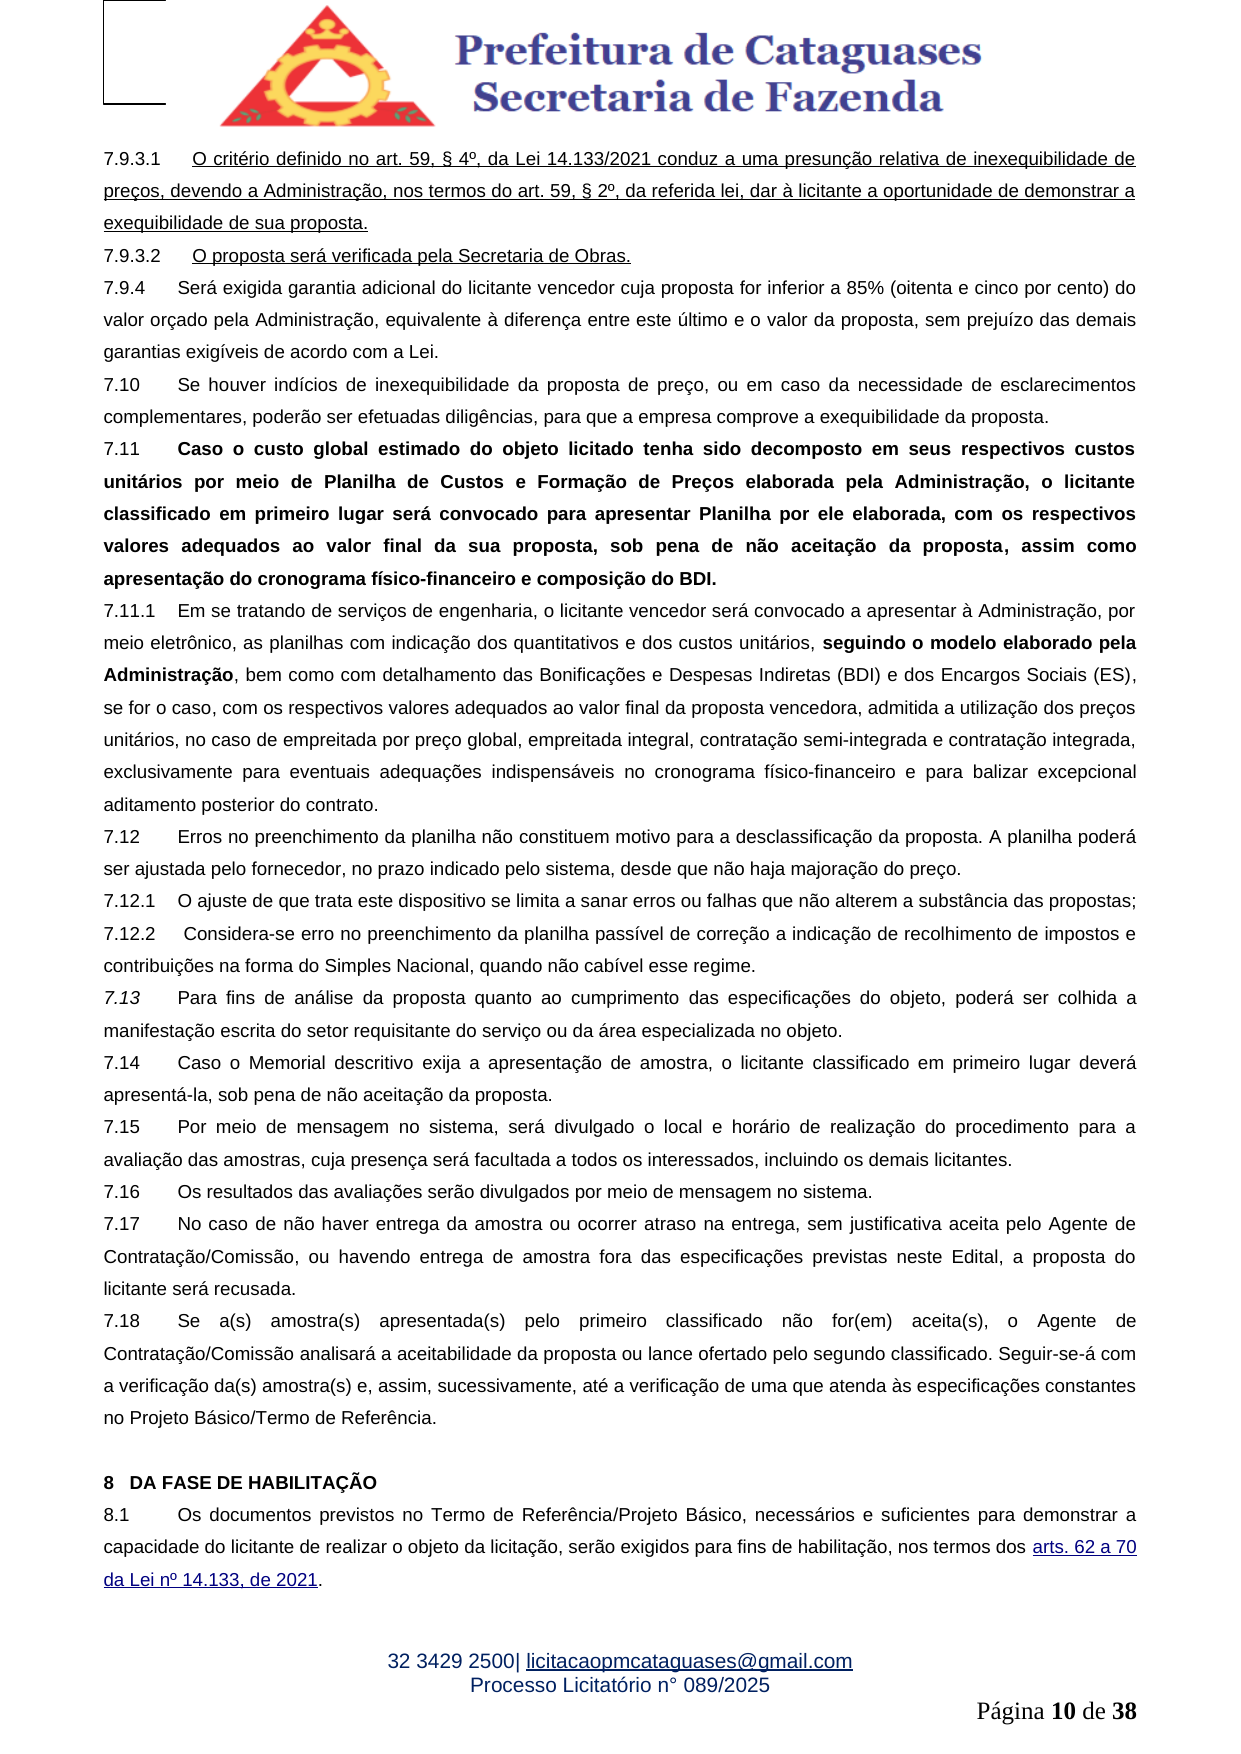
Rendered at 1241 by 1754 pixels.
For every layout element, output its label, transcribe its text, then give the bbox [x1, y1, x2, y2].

list O proposta será verificada pela Secretaria de Obras. [103, 244, 1137, 266]
list Em se tratando de serviços de engenharia, o licitante vencedor será convocado a apresentar à Administração, por meio eletrônico, as planilhas com indicação dos quantitativos e dos custos unitários, seguindo o modelo elaborado pela Administração, bem como com detalhamento das Bonificações e Despesas Indiretas (BDI) e dos Encargos Sociais (ES), se for o caso, com os respectivos valores adequados ao valor final da proposta vencedora, admitida a utilização dos preços unitários, no caso de empreitada por preço global, empreitada integral, contratação semi-integrada e contratação integrada, exclusivamente para eventuais adequações indispensáveis no cronograma físico-financeiro e para balizar excepcional aditamento posterior do contrato. [103, 599, 1137, 815]
list Erros no preenchimento da planilha não constituem motivo para a desclassificação da proposta. A planilha poderá́ ser ajustada pelo fornecedor, no prazo indicado pelo sistema, desde que não haja majoração do preço. [103, 826, 1137, 879]
list Por meio de mensagem no sistema, será divulgado o local e horário de realização do procedimento para a avaliação das amostras, cuja presença será facultada a todos os interessados, incluindo os demais licitantes. [103, 1116, 1137, 1170]
list Considera-se erro no preenchimento da planilha passível de correção a indicação de recolhimento de impostos e contribuições na forma do Simples Nacional, quando não cabível esse regime. [103, 922, 1137, 976]
list Os documentos previstos no Termo de Referência/Projeto Básico, necessários e suficientes para demonstrar a capacidade do licitante de realizar o objeto da licitação, serão exigidos para fins de habilitação, nos termos dos arts. 62 a 70 da Lei nº 14.133, de 2021. [103, 1504, 1137, 1590]
list O ajuste de que trata este dispositivo se limita a sanar erros ou falhas que não alterem a substância das propostas; [103, 890, 1137, 912]
list Para fins de análise da proposta quanto ao cumprimento das especificações do objeto, poderá ser colhida a manifestação escrita do setor requisitante do serviço ou da área especializada no objeto. [103, 987, 1137, 1041]
list Caso o Memorial descritivo exija a apresentação de amostra, o licitante classificado em primeiro lugar deverá apresentá-la, sob pena de não aceitação da proposta. [103, 1052, 1137, 1106]
list 8 DA FASE DE HABILITAÇÃO [103, 1471, 1137, 1493]
list Caso o custo global estimado do objeto licitado tenha sido decomposto em seus respectivos custos unitários por meio de Planilha de Custos e Formação de Preços elaborada pela Administração, o licitante classificado em primeiro lugar será convocado para apresentar Planilha por ele elaborada, com os respectivos valores adequados ao valor final da sua proposta, sob pena de não aceitação da proposta, assim como apresentação do cronograma físico-financeiro e composição do BDI. [103, 438, 1137, 589]
list O critério definido no art. 59, § 4º, da Lei 14.133/2021 conduz a uma presunção relativa de inexequibilidade de preços, devendo a Administração, nos termos do art. 59, § 2º, da referida lei, dar à licitante a oportunidade de demonstrar a exequibilidade de sua proposta. [103, 147, 1137, 234]
list Se a(s) amostra(s) apresentada(s) pelo primeiro classificado não for(em) aceita(s), o Agente de Contratação/Comissão analisará a aceitabilidade da proposta ou lance ofertado pelo segundo classificado. Seguir-se-á com a verificação da(s) amostra(s) e, assim, sucessivamente, até a verificação de uma que atenda às especificações constantes no Projeto Básico/Termo de Referência. [103, 1310, 1137, 1428]
list Será exigida garantia adicional do licitante vencedor cuja proposta for inferior a 85% (oitenta e cinco por cento) do valor orçado pela Administração, equivalente à diferença entre este último e o valor da proposta, sem prejuízo das demais garantias exigíveis de acordo com a Lei. [103, 277, 1137, 363]
list Se houver indícios de inexequibilidade da proposta de preço, ou em caso da necessidade de esclarecimentos complementares, poderão ser efetuadas diligências, para que a empresa comprove a exequibilidade da proposta. [103, 373, 1137, 427]
list Os resultados das avaliações serão divulgados por meio de mensagem no sistema. [103, 1181, 1137, 1202]
picture [165, 0, 1075, 148]
list No caso de não haver entrega da amostra ou ocorrer atraso na entrega, sem justificativa aceita pelo Agente de Contratação/Comissão, ou havendo entrega de amostra fora das especificações previstas neste Edital, a proposta do licitante será recusada. [103, 1213, 1137, 1299]
